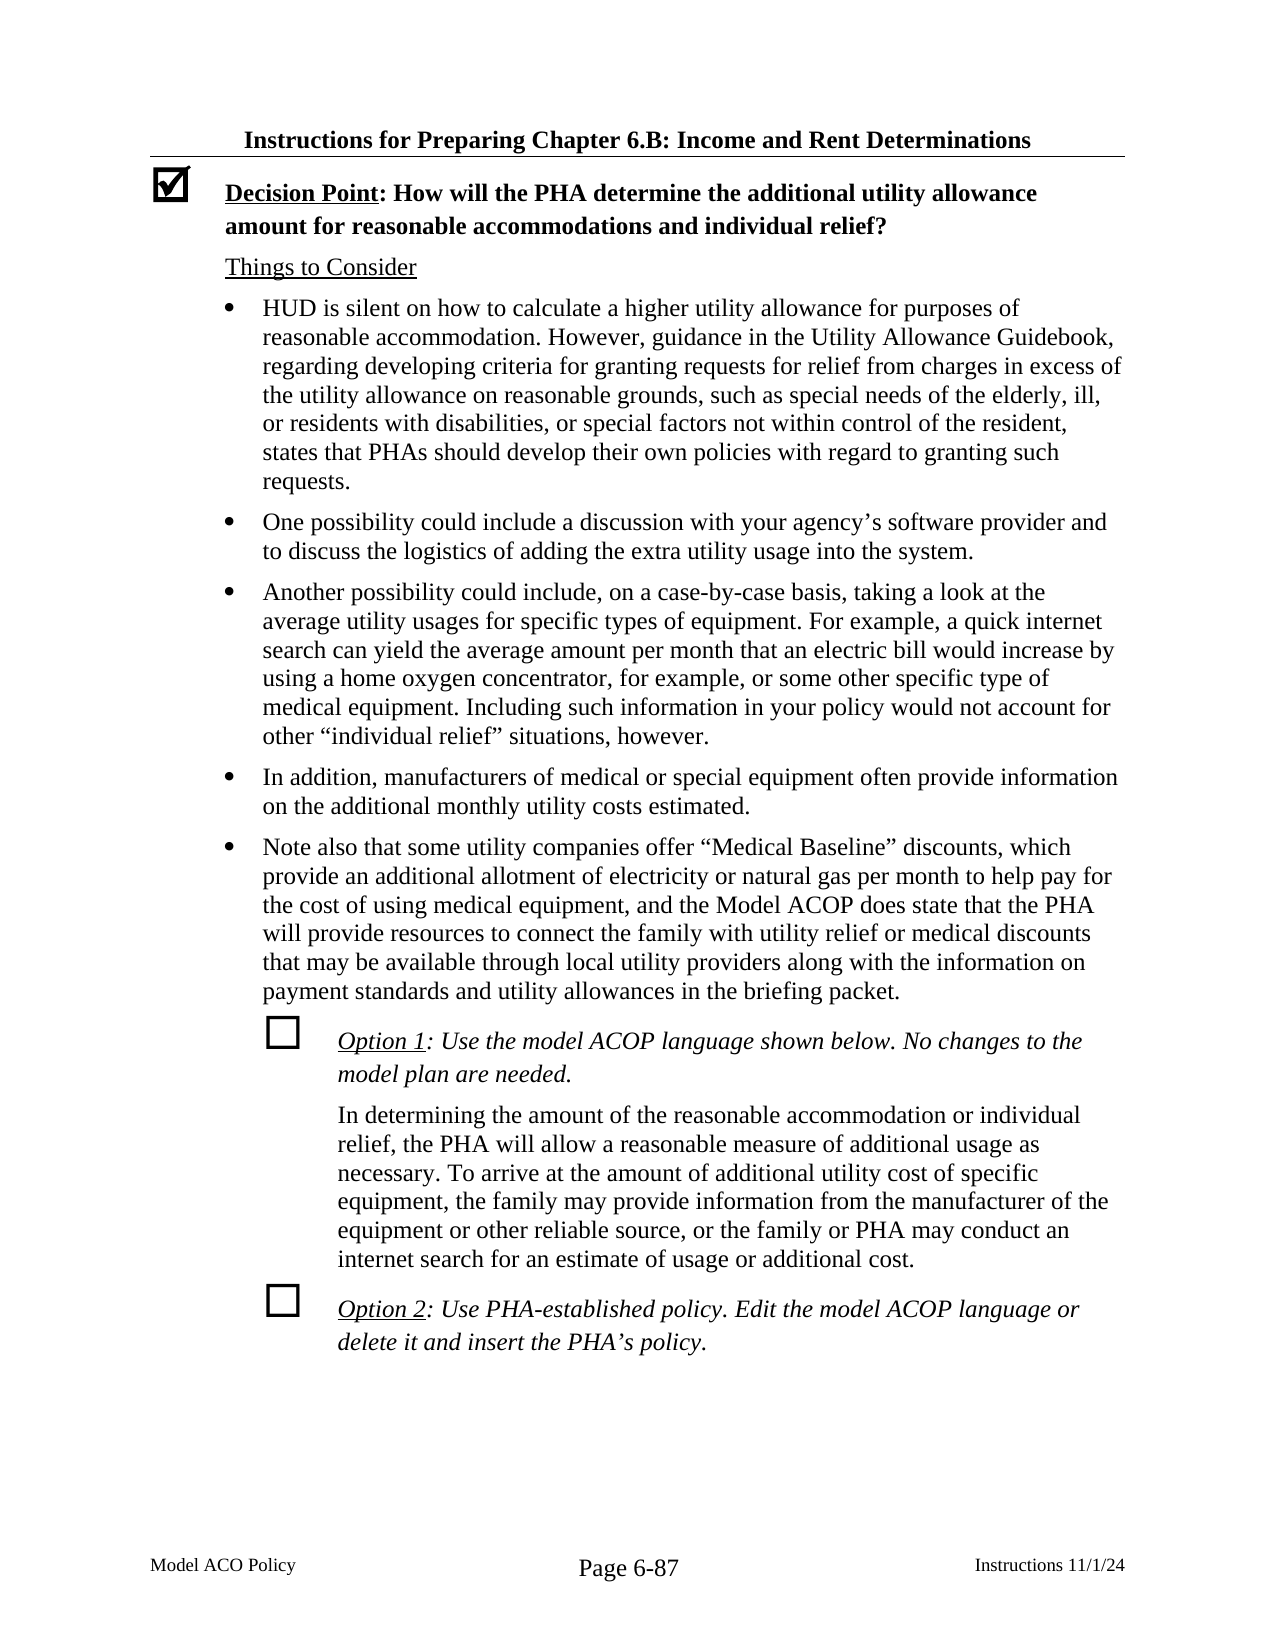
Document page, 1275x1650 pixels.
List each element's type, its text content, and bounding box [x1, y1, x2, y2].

list HUD is silent on how to calculate a higher utility allowance for purposes of reasonable accommodation. However, guidance in the Utility Allowance Guidebook, regarding developing criteria for granting requests for relief from charges in excess of the utility allowance on reasonable grounds, such as special needs of the elderly, ill, or residents with disabilities, or special factors not within control of the resident, states that PHAs should develop their own policies with regard to granting such requests. [225, 293, 1125, 495]
list One possibility could include a discussion with your agency’s software provider and to discuss the logistics of adding the extra utility usage into the system. [225, 507, 1125, 565]
list Note also that some utility companies offer “Medical Baseline” discounts, which provide an additional allotment of electricity or natural gas per month to help pay for the cost of using medical equipment, and the Model ACOP does state that the PHA will provide resources to connect the family with utility relief or medical discounts that may be available through local utility providers along with the information on payment standards and utility allowances in the briefing packet. [225, 832, 1125, 1005]
text Option 1: Use the model ACOP language shown below. No changes to the model plan are needed. [262, 1017, 1125, 1088]
text Option 2: Use PHA-established policy. Edit the model ACOP language or delete it and insert the PHA’s policy. [262, 1285, 1125, 1356]
list In addition, manufacturers of medical or special equipment often provide information on the additional monthly utility costs estimated. [225, 762, 1125, 820]
text In determining the amount of the reasonable accommodation or individual relief, the PHA will allow a reasonable measure of additional usage as necessary. To arrive at the amount of additional utility cost of specific equipment, the family may provide information from the manufacturer of the equipment or other reliable source, or the family or PHA may conduct an internet search for an estimate of usage or additional cost. [337, 1100, 1125, 1273]
text Decision Point: How will the PHA determine the additional utility allowance amount for reasonable accommodations and individual relief? [150, 169, 1125, 240]
text Things to Consider [225, 252, 1125, 281]
list Another possibility could include, on a case-by-case basis, taking a look at the average utility usages for specific types of equipment. For example, a quick internet search can yield the average amount per month that an electric bill would increase by using a home oxygen concentrator, for example, or some other specific type of medical equipment. Including such information in your policy would not account for other “individual relief” situations, however. [225, 577, 1125, 750]
